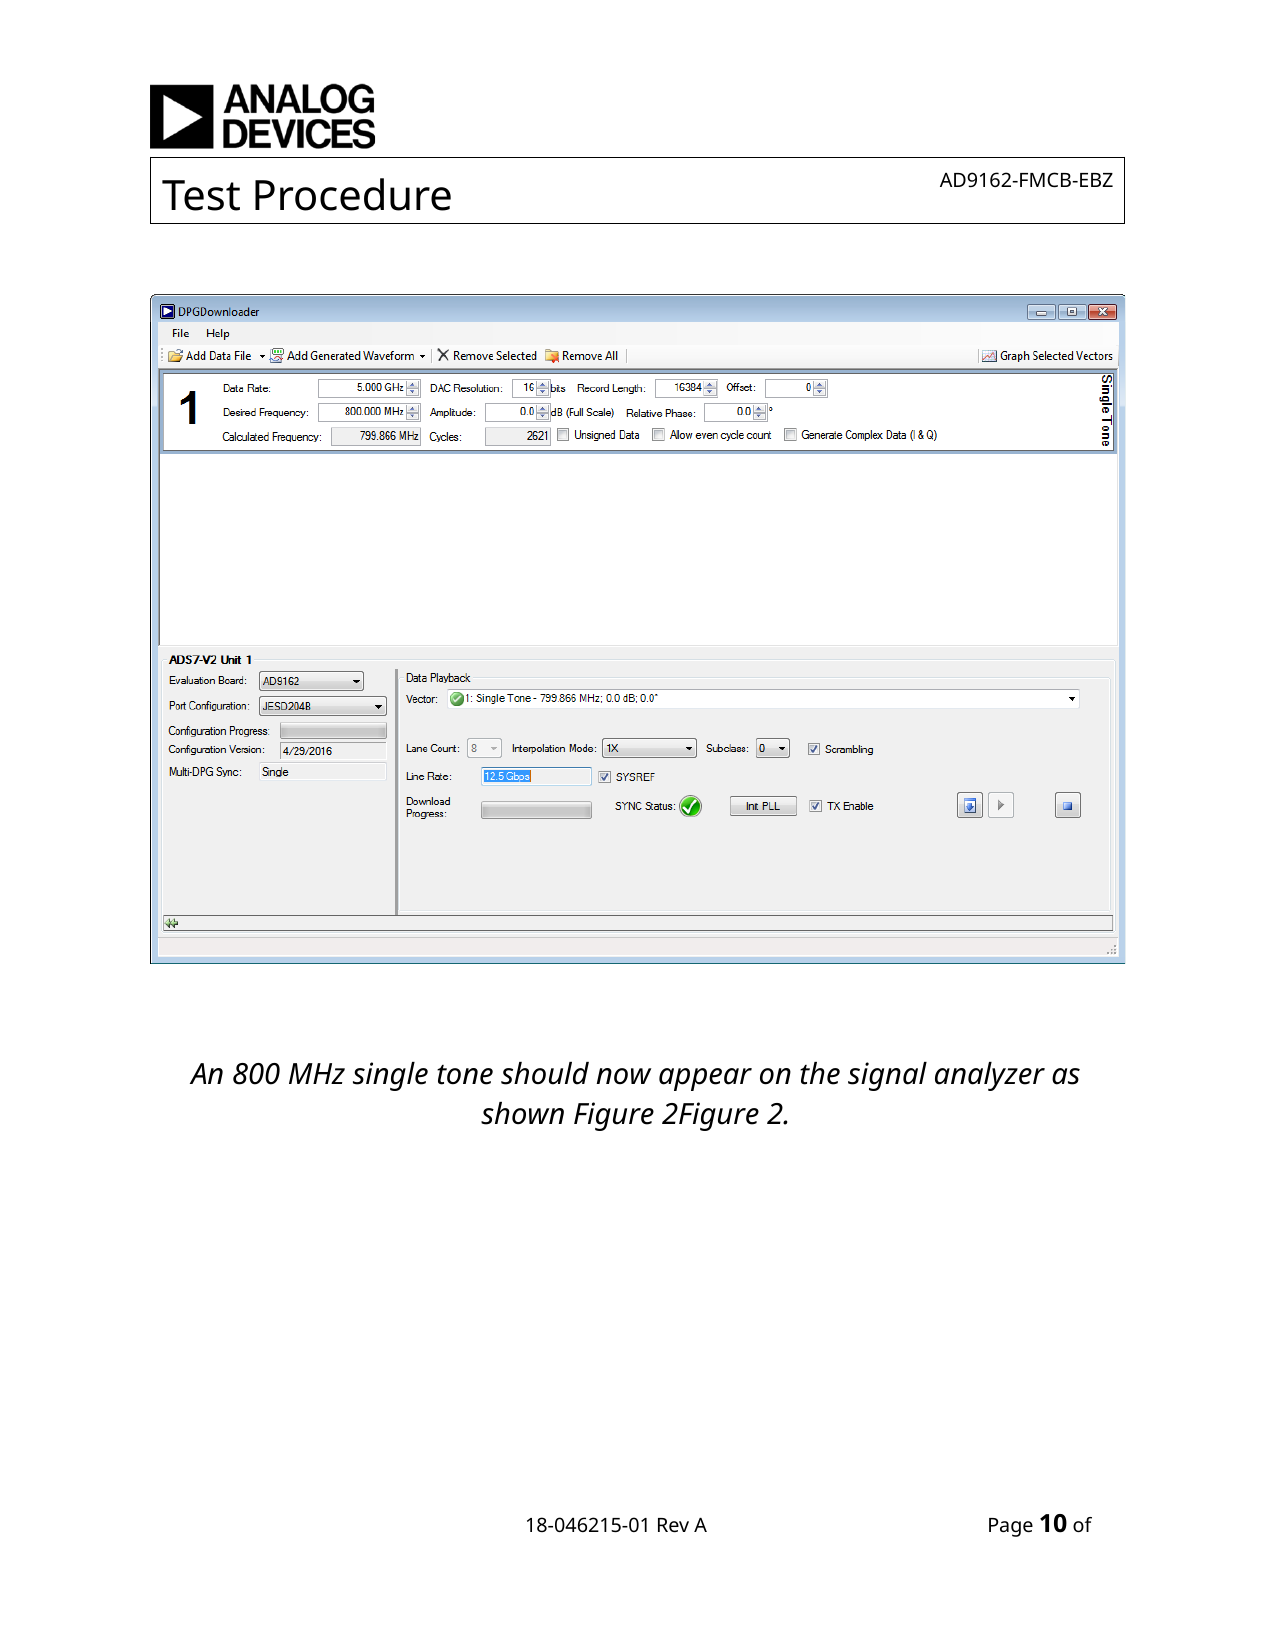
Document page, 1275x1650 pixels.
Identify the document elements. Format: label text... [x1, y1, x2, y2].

picture [150, 83, 375, 149]
picture [150, 294, 1125, 964]
